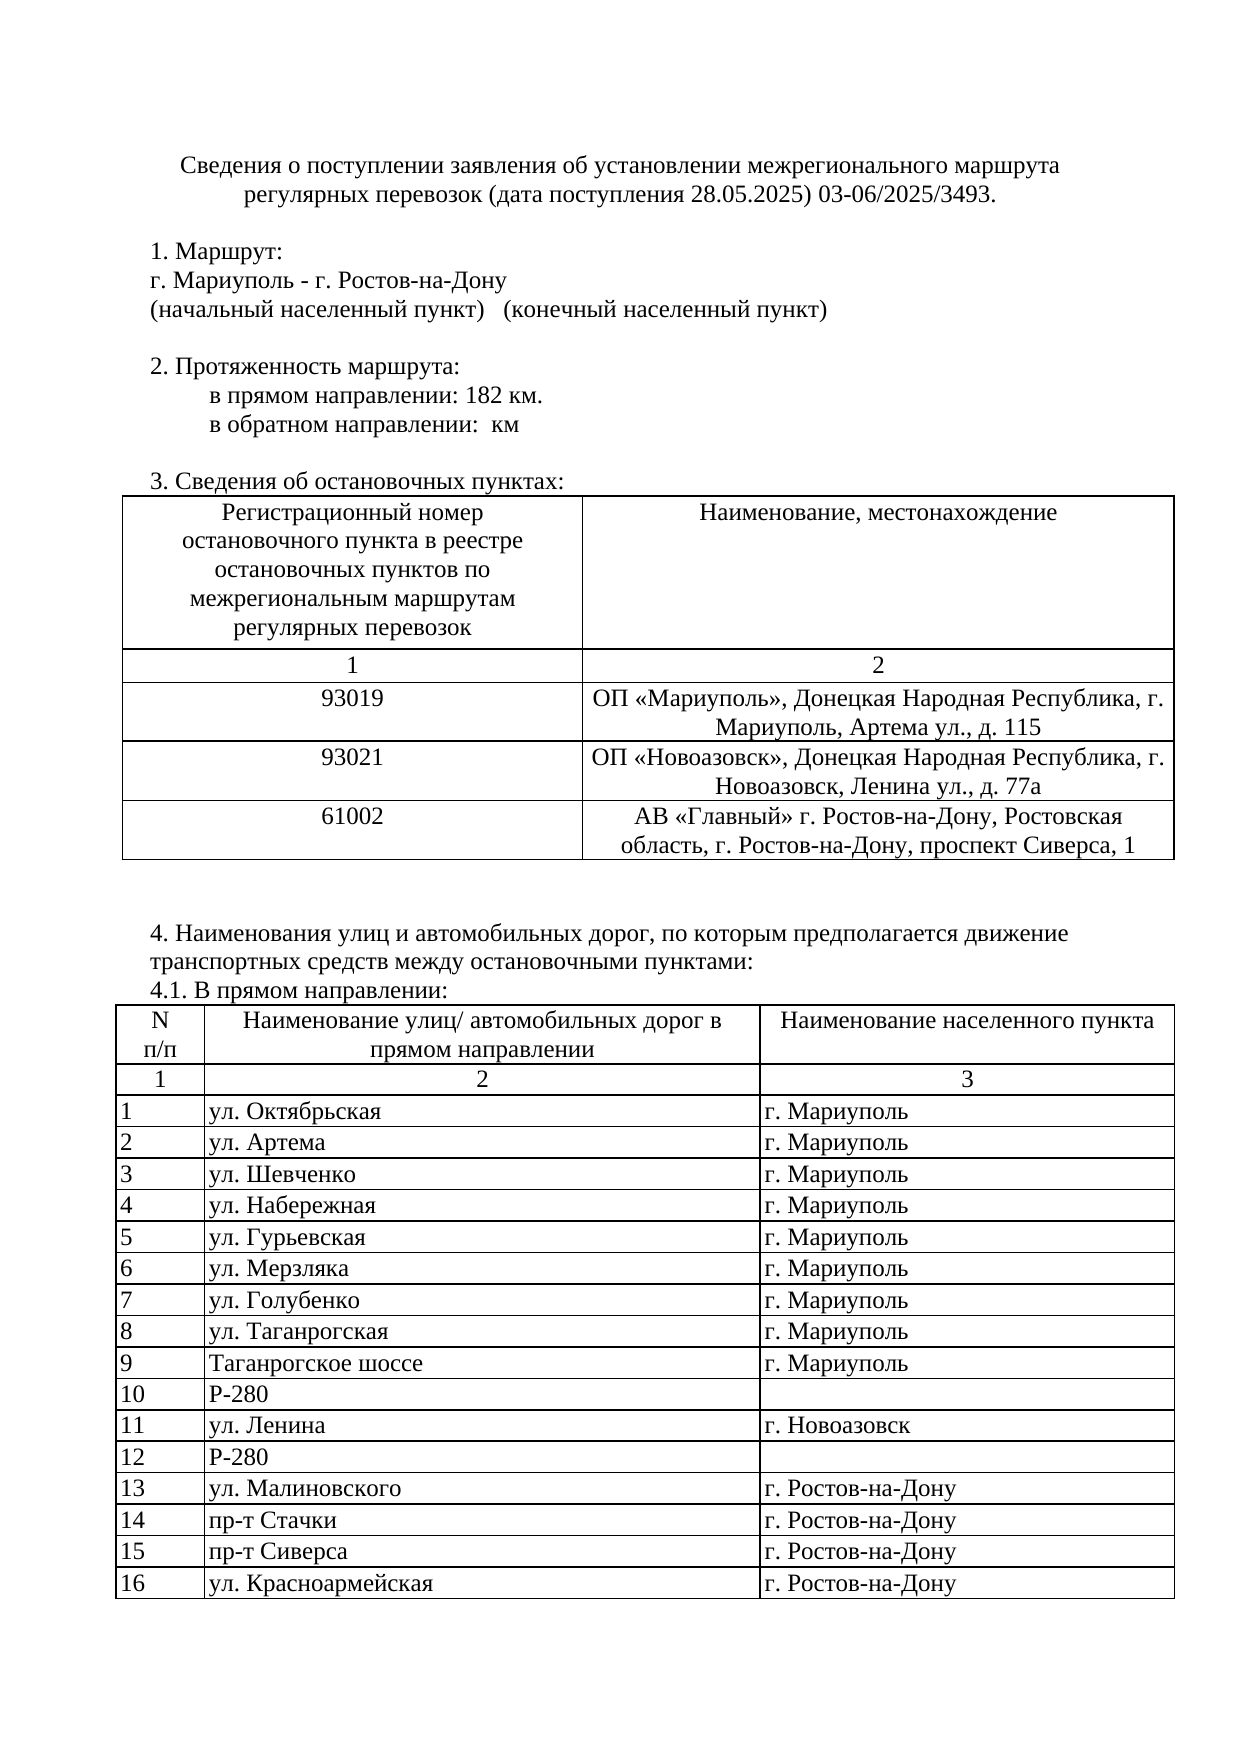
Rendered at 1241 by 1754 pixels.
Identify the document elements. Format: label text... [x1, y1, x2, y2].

text 4.1. В прямом направлении: [150, 975, 1090, 1004]
table_cell 2 [205, 1065, 759, 1094]
table_cell ул. Ленина [205, 1411, 759, 1440]
table_cell 1 [123, 650, 582, 681]
table_header Регистрационный номер остановочного пункта в реестре остановочных пунктов по межрегиональным маршрутам регулярных перевозок [123, 497, 582, 648]
table_cell 2 [583, 650, 1173, 681]
table_cell 3 [117, 1159, 204, 1189]
table_cell г. Мариуполь [761, 1348, 1174, 1377]
table_cell 16 [117, 1568, 204, 1598]
table_cell ул. Таганрогская [205, 1316, 759, 1346]
table_cell ул. Октябрьская [205, 1096, 759, 1126]
text г. Мариуполь - г. Ростов-на-Дону [150, 265, 1090, 294]
table_cell г. Новоазовск [761, 1411, 1174, 1440]
table_cell г. Мариуполь [761, 1190, 1174, 1220]
table_cell 4 [117, 1190, 204, 1220]
table_cell Р-280 [205, 1442, 759, 1472]
table_cell 11 [117, 1411, 204, 1440]
table_cell г. Мариуполь [761, 1159, 1174, 1189]
table_cell 6 [117, 1253, 204, 1283]
table_cell 14 [117, 1505, 204, 1535]
table_header Наименование, местонахождение [583, 497, 1173, 648]
table_cell г. Мариуполь [761, 1127, 1174, 1157]
table_cell г. Мариуполь [761, 1096, 1174, 1126]
table_cell 3 [761, 1065, 1174, 1094]
table_cell 12 [117, 1442, 204, 1472]
table_cell ул. Красноармейская [205, 1568, 759, 1598]
table_cell 7 [117, 1285, 204, 1314]
table_cell г. Мариуполь [761, 1222, 1174, 1252]
table_header N п/п [117, 1006, 204, 1063]
table_cell 15 [117, 1536, 204, 1566]
text 4. Наименования улиц и автомобильных дорог, по которым предполагается движение транспортных средств между остановочными пунктами: [150, 918, 1090, 975]
table_cell ул. Артема [205, 1127, 759, 1157]
table_cell 2 [117, 1127, 204, 1157]
table_cell ул. Шевченко [205, 1159, 759, 1189]
text (начальный населенный пункт) (конечный населенный пункт) [150, 294, 1090, 322]
table_cell ул. Голубенко [205, 1285, 759, 1314]
table_cell пр-т Стачки [205, 1505, 759, 1535]
text в прямом направлении: 182 км. [150, 380, 1090, 409]
text 1. Маршрут: [150, 236, 1090, 265]
table_cell ул. Малиновского [205, 1473, 759, 1503]
table_cell г. Ростов-на-Дону [761, 1473, 1174, 1503]
table_cell ОП «Мариуполь», Донецкая Народная Республика, г. Мариуполь, Артема ул., д. 115 [583, 683, 1173, 740]
text 3. Сведения об остановочных пунктах: [150, 466, 1090, 495]
table_cell г. Мариуполь [761, 1316, 1174, 1346]
table_cell 93019 [123, 683, 582, 740]
table_cell г. Ростов-на-Дону [761, 1505, 1174, 1535]
table_cell [761, 1379, 1174, 1409]
table_cell 10 [117, 1379, 204, 1409]
table_cell пр-т Сиверса [205, 1536, 759, 1566]
table_cell 61002 [123, 801, 582, 858]
table_cell 13 [117, 1473, 204, 1503]
table_cell 93021 [123, 742, 582, 799]
table_header Наименование улиц/ автомобильных дорог в прямом направлении [205, 1006, 759, 1063]
table_cell 1 [117, 1065, 204, 1094]
text в обратном направлении: км [150, 409, 1090, 437]
text 2. Протяженность маршрута: [150, 351, 1090, 380]
table_cell 1 [117, 1096, 204, 1126]
table_cell Р-280 [205, 1379, 759, 1409]
table_cell АВ «Главный» г. Ростов-на-Дону, Ростовская область, г. Ростов-на-Дону, проспект Сиверса, 1 [583, 801, 1173, 858]
table_cell 5 [117, 1222, 204, 1252]
table_cell г. Ростов-на-Дону [761, 1568, 1174, 1598]
table_cell г. Мариуполь [761, 1285, 1174, 1314]
table_cell ОП «Новоазовск», Донецкая Народная Республика, г. Новоазовск, Ленина ул., д. 77а [583, 742, 1173, 799]
table_cell г. Мариуполь [761, 1253, 1174, 1283]
table_cell ул. Набережная [205, 1190, 759, 1220]
table_cell [761, 1442, 1174, 1472]
table_cell ул. Гурьевская [205, 1222, 759, 1252]
table_cell 8 [117, 1316, 204, 1346]
text Сведения о поступлении заявления об установлении межрегионального маршрута регулярных перевозок (дата поступления 28.05.2025) 03-06/2025/3493. [150, 150, 1090, 207]
table_cell Таганрогское шоссе [205, 1348, 759, 1377]
table_cell ул. Мерзляка [205, 1253, 759, 1283]
table_cell 9 [117, 1348, 204, 1377]
table_cell г. Ростов-на-Дону [761, 1536, 1174, 1566]
table_header Наименование населенного пункта [761, 1006, 1174, 1063]
